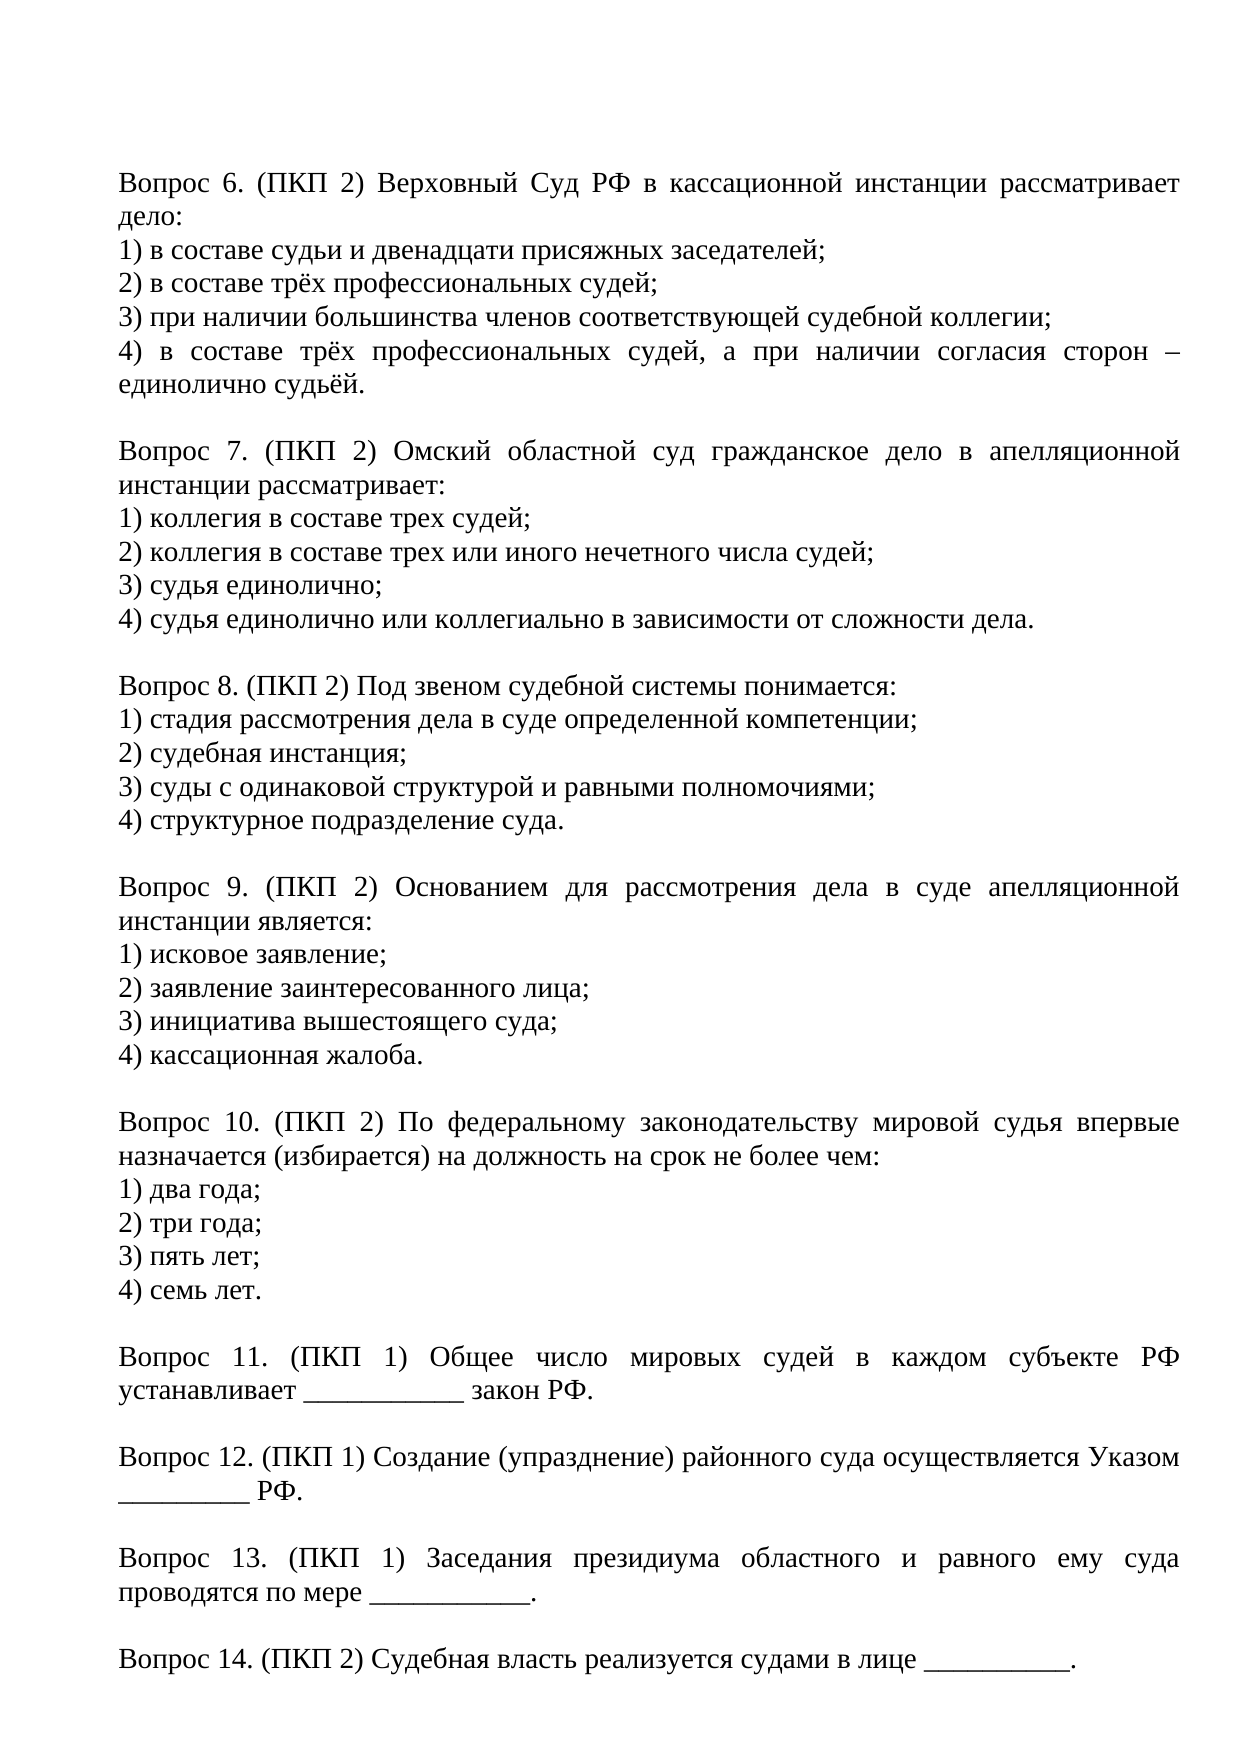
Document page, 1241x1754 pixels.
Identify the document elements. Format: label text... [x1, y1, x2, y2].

text 4) семь лет. [118, 1272, 1181, 1305]
text Вопрос 12. (ПКП 1) Создание (упразднение) районного суда осуществляется Указом _________ РФ. [118, 1439, 1181, 1507]
text Вопрос 14. (ПКП 2) Судебная власть реализуется судами в лице __________. [118, 1641, 1181, 1674]
text 3) суды с одинаковой структурой и равными полномочиями; [118, 769, 1181, 802]
text 3) пять лет; [118, 1238, 1181, 1272]
text 3) инициатива вышестоящего суда; [118, 1003, 1181, 1037]
text 4) в составе трёх профессиональных судей, а при наличии согласия сторон – единолично судьёй. [118, 333, 1181, 400]
text 4) судья единолично или коллегиально в зависимости от сложности дела. [118, 601, 1181, 634]
text Вопрос 8. (ПКП 2) Под звеном судебной системы понимается: [118, 668, 1181, 702]
text 2) три года; [118, 1205, 1181, 1238]
text Вопрос 11. (ПКП 1) Общее число мировых судей в каждом субъекте РФ устанавливает ___________ закон РФ. [118, 1339, 1181, 1406]
text 2) заявление заинтересованного лица; [118, 970, 1181, 1003]
text 2) коллегия в составе трех или иного нечетного числа судей; [118, 534, 1181, 567]
text 1) в составе судьи и двенадцати присяжных заседателей; [118, 232, 1181, 266]
text 4) кассационная жалоба. [118, 1037, 1181, 1071]
text Вопрос 6. (ПКП 2) Верховный Суд РФ в кассационной инстанции рассматривает дело: [118, 165, 1181, 232]
text 1) два года; [118, 1171, 1181, 1205]
text Вопрос 10. (ПКП 2) По федеральному законодательству мировой судья впервые назначается (избирается) на должность на срок не более чем: [118, 1104, 1181, 1171]
text 1) исковое заявление; [118, 936, 1181, 970]
text Вопрос 13. (ПКП 1) Заседания президиума областного и равного ему суда проводятся по мере ___________. [118, 1540, 1181, 1607]
text 3) судья единолично; [118, 567, 1181, 601]
text Вопрос 7. (ПКП 2) Омский областной суд гражданское дело в апелляционной инстанции рассматривает: [118, 433, 1181, 500]
text 3) при наличии большинства членов соответствующей судебной коллегии; [118, 299, 1181, 333]
text 2) в составе трёх профессиональных судей; [118, 266, 1181, 299]
text 1) коллегия в составе трех судей; [118, 500, 1181, 534]
text 4) структурное подразделение суда. [118, 802, 1181, 836]
text Вопрос 9. (ПКП 2) Основанием для рассмотрения дела в суде апелляционной инстанции является: [118, 869, 1181, 936]
text 1) стадия рассмотрения дела в суде определенной компетенции; [118, 702, 1181, 735]
text 2) судебная инстанция; [118, 735, 1181, 769]
